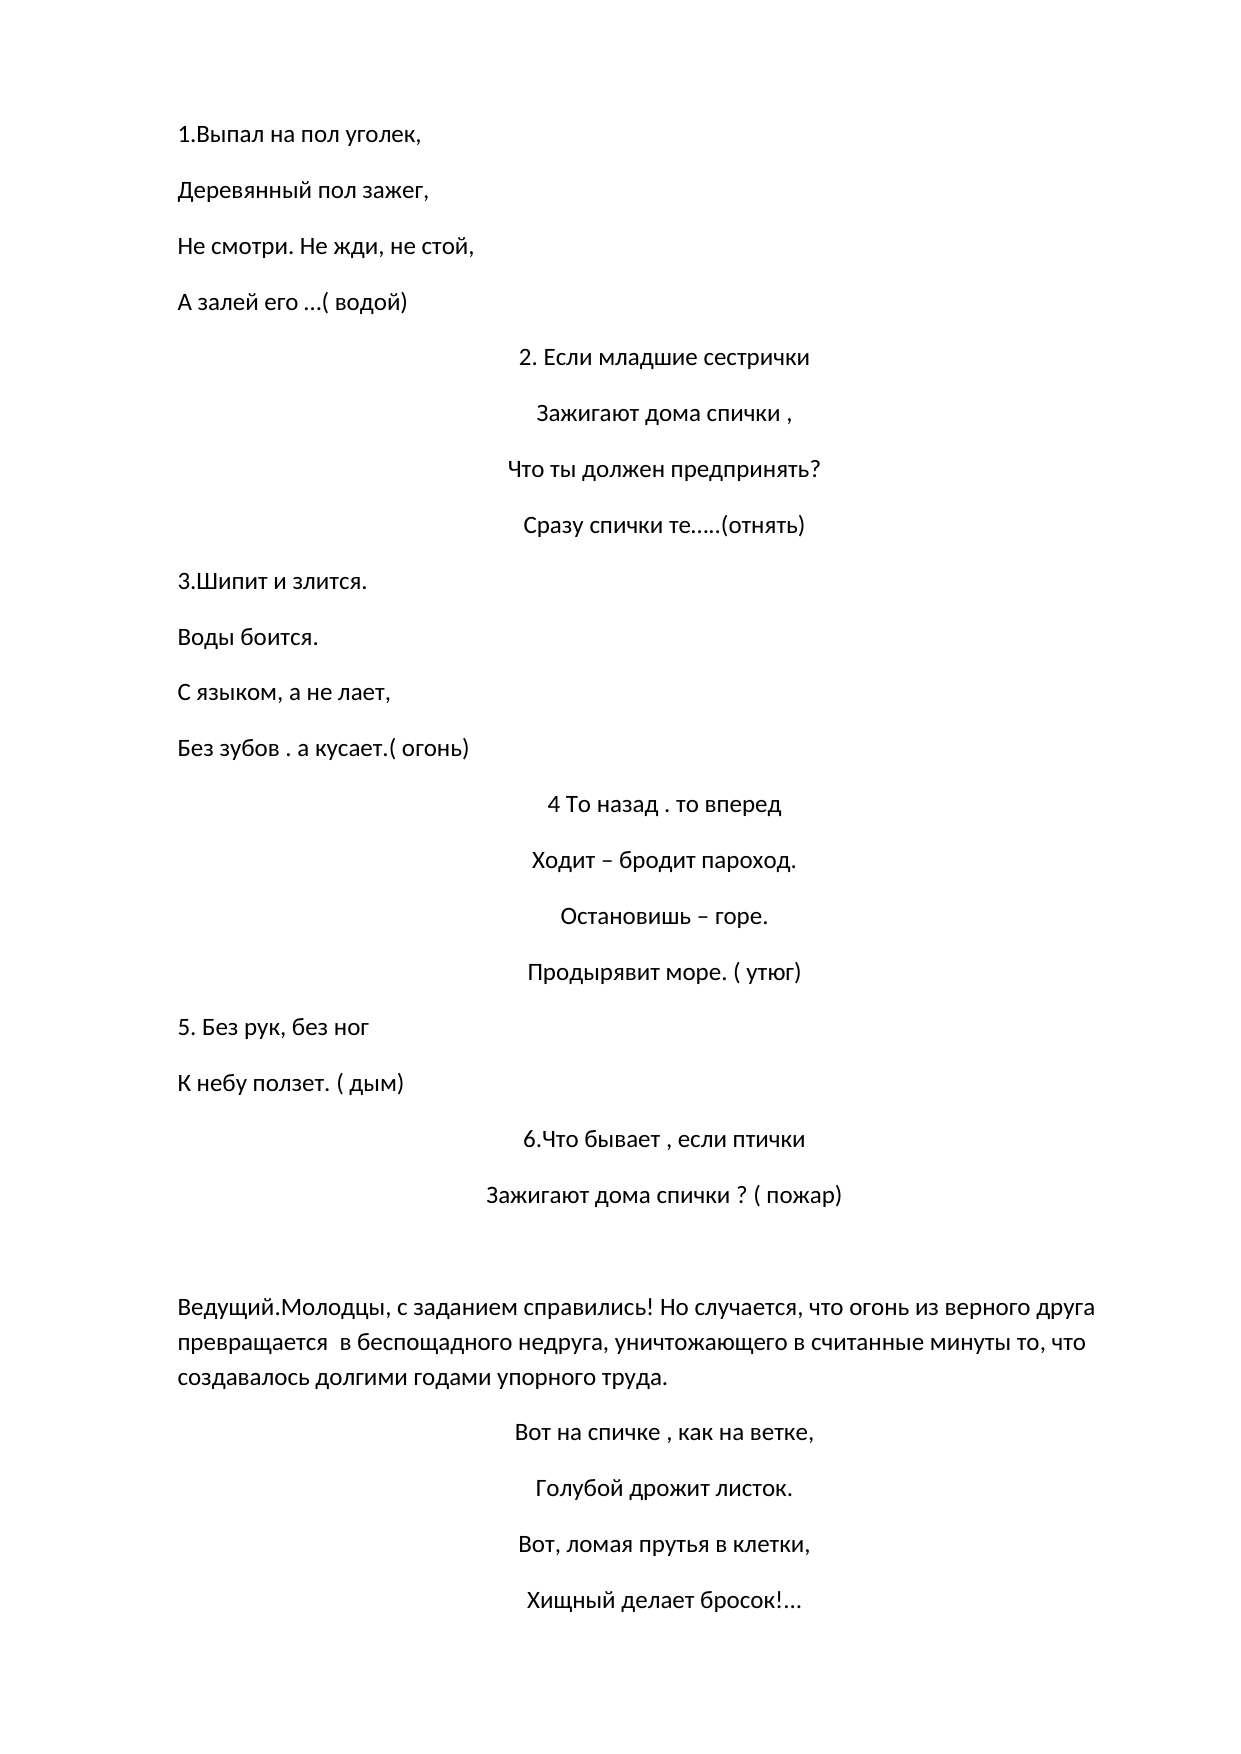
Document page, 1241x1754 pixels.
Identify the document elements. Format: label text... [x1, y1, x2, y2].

text Голубой дрожит листок. [177, 1472, 1152, 1503]
text 1.Выпал на пол уголек, [177, 118, 1152, 149]
text Продырявит море. ( утюг) [177, 956, 1152, 986]
text Ведущий.Молодцы, с заданием справились! Но случается, что огонь из верного друга превращается в беспощадного недруга, уничтожающего в считанные минуты то, что создавалось долгими годами упорного труда. [177, 1291, 1152, 1391]
text Воды боится. [177, 621, 1152, 651]
text Зажигают дома спички ? ( пожар) [177, 1179, 1152, 1209]
text 2. Если младшие сестрички [177, 341, 1152, 372]
text А залей его …( водой) [177, 286, 1152, 316]
text Остановишь – горе. [177, 900, 1152, 930]
text Сразу спички те…..(отнять) [177, 509, 1152, 539]
text К небу ползет. ( дым) [177, 1067, 1152, 1098]
text С языком, а не лает, [177, 676, 1152, 707]
text Что ты должен предпринять? [177, 453, 1152, 484]
text 5. Без рук, без ног [177, 1011, 1152, 1042]
text Без зубов . а кусает.( огонь) [177, 732, 1152, 763]
text Зажигают дома спички , [177, 397, 1152, 428]
text 4 То назад . то вперед [177, 788, 1152, 819]
text Деревянный пол зажег, [177, 174, 1152, 204]
text Хищный делает бросок!... [177, 1584, 1152, 1614]
text Ходит – бродит пароход. [177, 844, 1152, 874]
text Не смотри. Не жди, не стой, [177, 230, 1152, 260]
text Вот, ломая прутья в клетки, [177, 1528, 1152, 1559]
text Вот на спичке , как на ветке, [177, 1416, 1152, 1447]
text 6.Что бывает , если птички [177, 1123, 1152, 1154]
text 3.Шипит и злится. [177, 565, 1152, 595]
